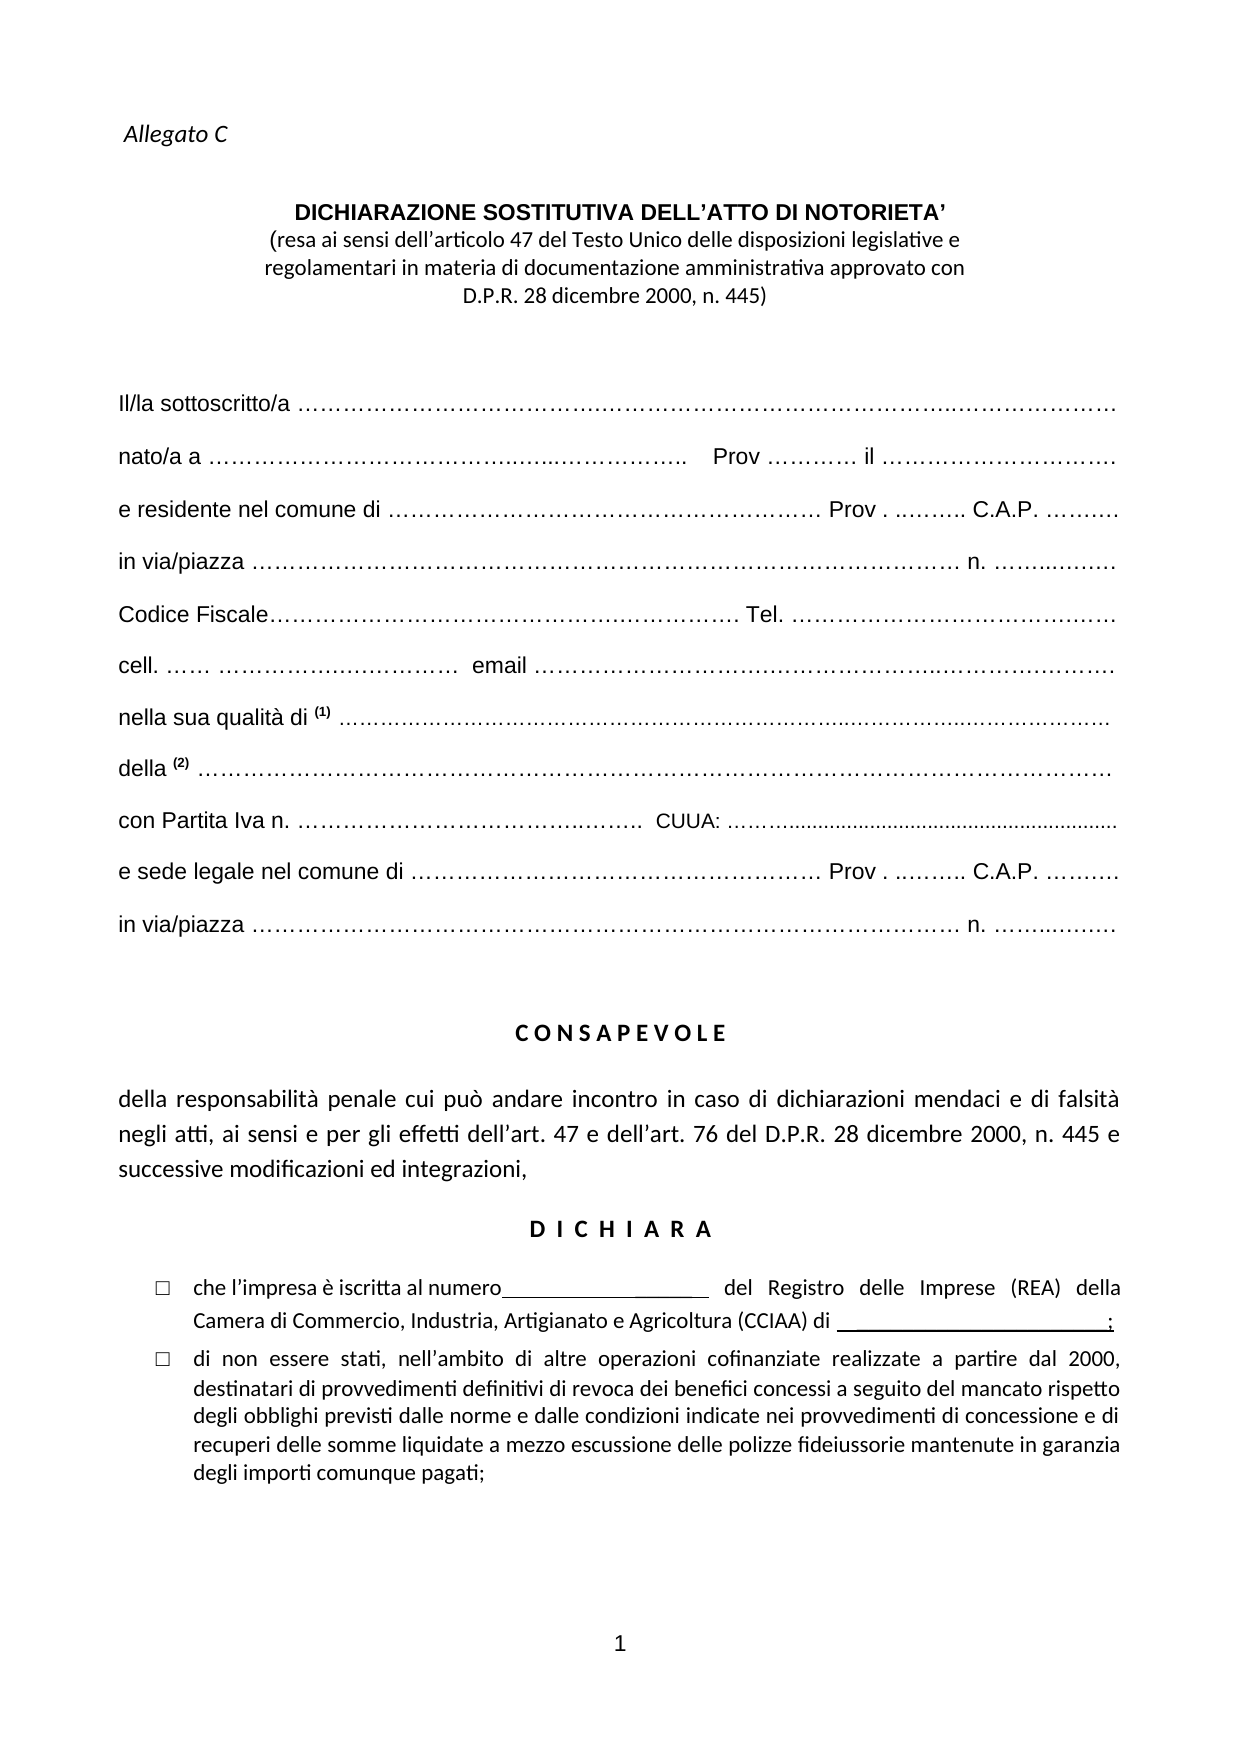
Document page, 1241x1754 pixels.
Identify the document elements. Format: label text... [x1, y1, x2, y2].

text Codice Fiscale……………………………………….……………. Tel. ……………………………….…… [118, 601, 1122, 627]
text C O N S A P E V O L E [118, 1017, 1122, 1048]
title DICHIARAZIONE SOSTITUTIVA DELL’ATTO DI NOTORIETA’ [118, 199, 1122, 225]
text cell. …… …………….….………… email ………………………….…………………..………….………. [118, 652, 1122, 679]
text nella sua qualità di (1) ………………………………………………………………..……………..………………… [118, 704, 1122, 731]
text D I C H I A R A [118, 1213, 1122, 1243]
text e sede legale nel comune di ……………………………………………… Prov . ..…….. C.A.P. …….… [118, 858, 1122, 884]
text e residente nel comune di ………………………………………………… Prov . ..…….. C.A.P. …….… [118, 496, 1122, 522]
title (resa ai sensi dell’articolo 47 del Testo Unico delle disposizioni legislative e regolamentari in materia di documentazione amministrativa approvato con D.P.R. , n. 445) [249, 225, 981, 309]
text nato/a a …………………………………..…...…………….. Prov ………… il …………………………. [118, 443, 1122, 469]
text Allegato C [118, 118, 1122, 149]
text in via/piazza ………………………………………………………………………………… n. ……...….…. [118, 911, 1122, 937]
list che l’impresa è iscritta al numero _____ del Registro delle Imprese (REA) della Camera di Commercio, Industria, Artigianato e Agricoltura (CCIAA) di ______________________; [156, 1273, 1122, 1334]
text con Partita Iva n. ………………………………..…….. CUUA: ………......................................................... [118, 807, 1122, 834]
text Il/la sottoscritto/a ………………………………….………………………………………..………………… [118, 390, 1122, 417]
text della (2) ………………………………………………………………………………………………………… [118, 755, 1122, 781]
list di non essere stati, nell’ambito di altre operazioni cofinanziate realizzate a partire dal 2000, destinatari di provvedimenti definitivi di revoca dei benefici concessi a seguito del mancato rispetto degli obblighi previsti dalle norme e dalle condizioni indicate nei provvedimenti di concessione e di recuperi delle somme liquidate a mezzo escussione delle polizze fideiussorie mantenute in garanzia degli importi comunque pagati; [156, 1344, 1122, 1486]
text della responsabilità penale cui può andare incontro in caso di dichiarazioni mendaci e di falsità negli atti, ai sensi e per gli effetti dell’art. 47 e dell’art. 76 del D.P.R. 28 dicembre 2000, n. 445 e successive modificazioni ed integrazioni, [118, 1083, 1122, 1183]
text in via/piazza ………………………………………………………………………………… n. ……...….…. [118, 548, 1122, 575]
